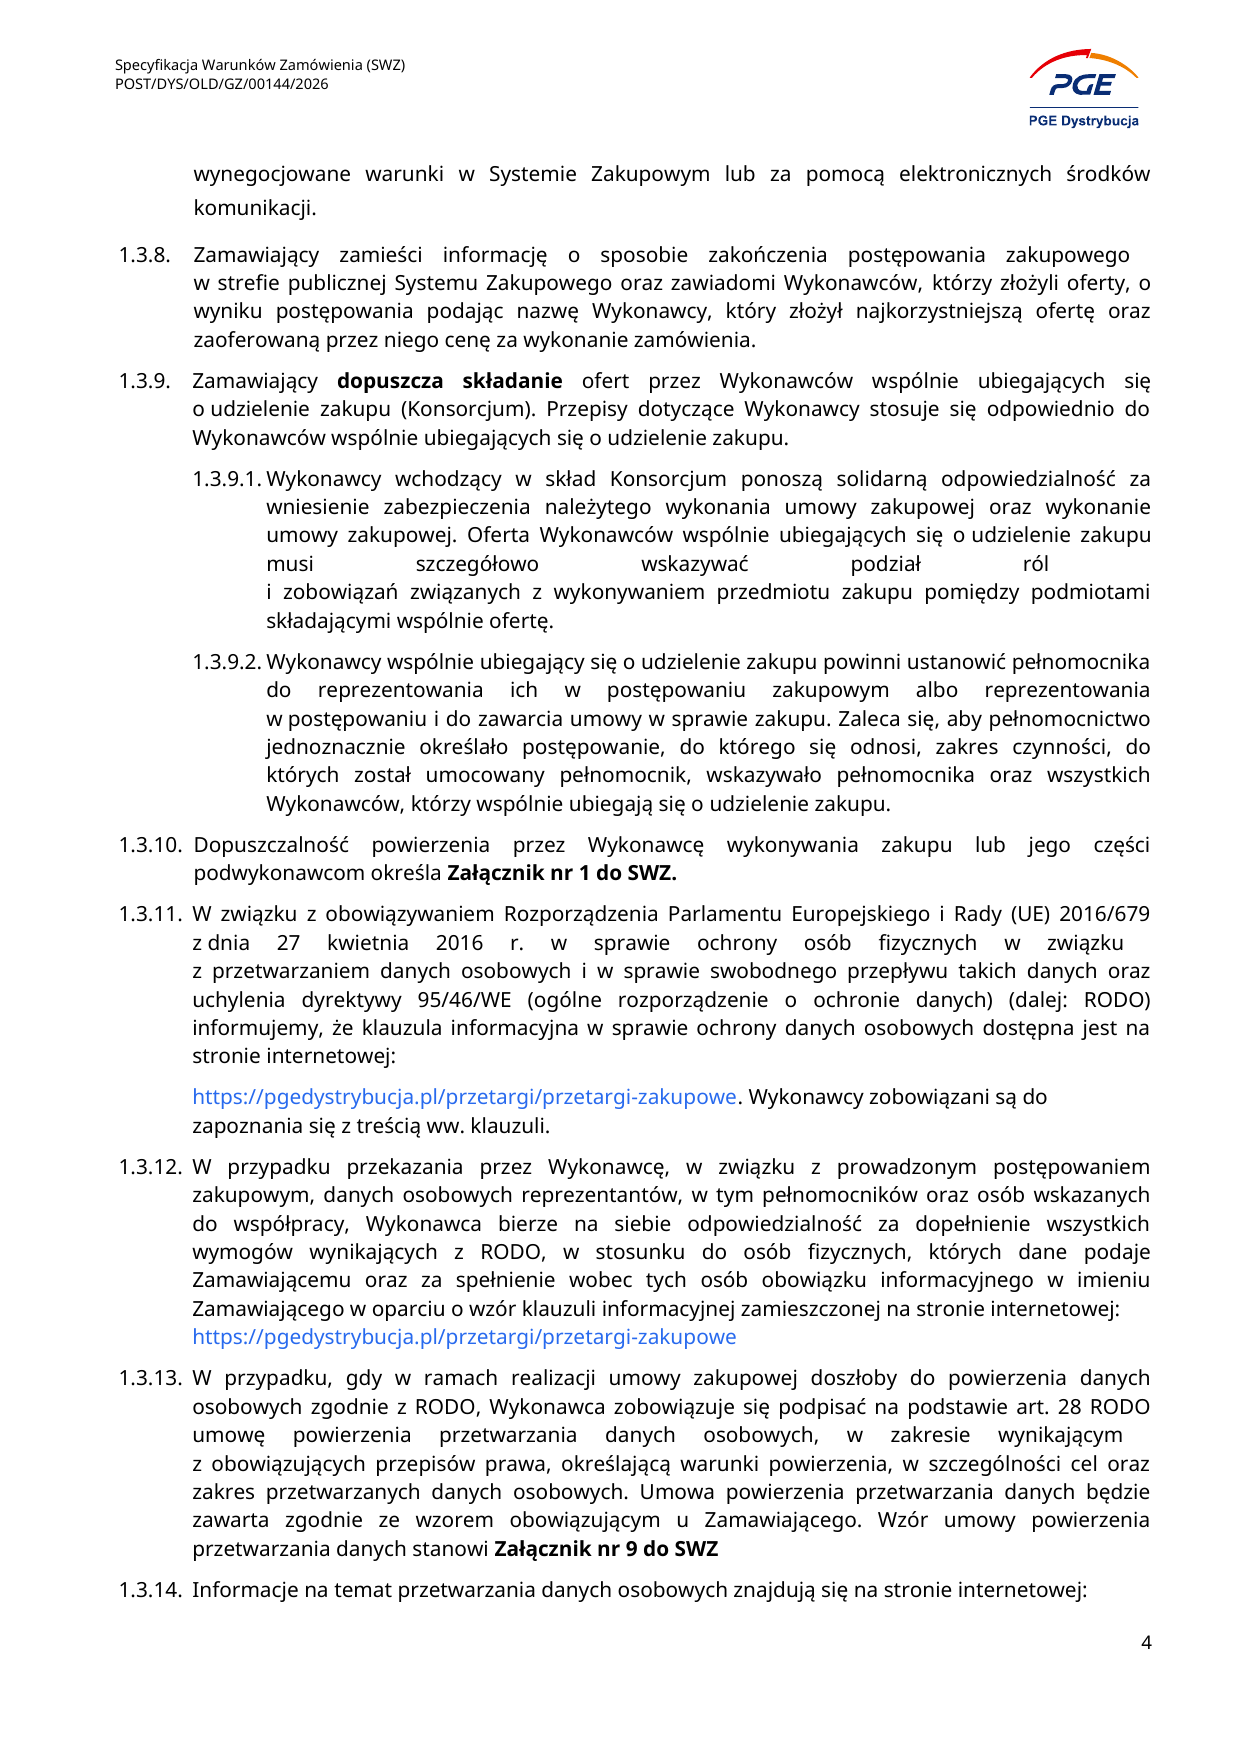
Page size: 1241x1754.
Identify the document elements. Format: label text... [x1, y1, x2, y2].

list Dopuszczalność powierzenia przez Wykonawcę wykonywania zakupu lub jego części podwykonawcom określa Załącznik nr 1 do SWZ. [118, 830, 1152, 887]
list Wykonawcy wspólnie ubiegający się o udzielenie zakupu powinni ustanowić pełnomocnika do reprezentowania ich w postępowaniu zakupowym albo reprezentowania w postępowaniu i do zawarcia umowy w sprawie zakupu. Zaleca się, aby pełnomocnictwo jednoznacznie określało postępowanie, do którego się odnosi, zakres czynności, do których został umocowany pełnomocnik, wskazywało pełnomocnika oraz wszystkich Wykonawców, którzy wspólnie ubiegają się o udzielenie zakupu. [192, 647, 1152, 817]
list Informacje na temat przetwarzania danych osobowych znajdują się na stronie internetowej: [118, 1575, 1152, 1603]
list Zamawiający zamieści informację o sposobie zakończenia postępowania zakupowego w strefie publicznej Systemu Zakupowego oraz zawiadomi Wykonawców, którzy złożyli oferty, o wyniku postępowania podając nazwę Wykonawcy, który złożył najkorzystniejszą ofertę oraz zaoferowaną przez niego cenę za wykonanie zamówienia. [118, 240, 1152, 353]
list W przypadku, gdy w ramach realizacji umowy zakupowej doszłoby do powierzenia danych osobowych zgodnie z RODO, Wykonawca zobowiązuje się podpisać na podstawie art. 28 RODO umowę powierzenia przetwarzania danych osobowych, w zakresie wynikającym z obowiązujących przepisów prawa, określającą warunki powierzenia, w szczególności cel oraz zakres przetwarzanych danych osobowych. Umowa powierzenia przetwarzania danych będzie zawarta zgodnie ze wzorem obowiązującym u Zamawiającego. Wzór umowy powierzenia przetwarzania danych stanowi Załącznik nr 9 do SWZ [118, 1363, 1152, 1562]
list https://pgedystrybucja.pl/przetargi/przetargi-zakupowe [156, 1322, 1152, 1351]
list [118, 159, 1152, 222]
list Zamawiający dopuszcza składanie ofert przez Wykonawców wspólnie ubiegających się o udzielenie zakupu (Konsorcjum). Przepisy dotyczące Wykonawcy stosuje się odpowiednio do Wykonawców wspólnie ubiegających się o udzielenie zakupu. [118, 366, 1152, 451]
list https://pgedystrybucja.pl/przetargi/przetargi-zakupowe. Wykonawcy zobowiązani są do zapoznania się z treścią ww. klauzuli. [192, 1082, 1152, 1139]
list W związku z obowiązywaniem Rozporządzenia Parlamentu Europejskiego i Rady (UE) 2016/679 z dnia 27 kwietnia 2016 r. w sprawie ochrony osób fizycznych w związku z przetwarzaniem danych osobowych i w sprawie swobodnego przepływu takich danych oraz uchylenia dyrektywy 95/46/WE (ogólne rozporządzenie o ochronie danych) (dalej: RODO) informujemy, że klauzula informacyjna w sprawie ochrony danych osobowych dostępna jest na stronie internetowej: [118, 899, 1152, 1070]
list W przypadku przekazania przez Wykonawcę, w związku z prowadzonym postępowaniem zakupowym, danych osobowych reprezentantów, w tym pełnomocników oraz osób wskazanych do współpracy, Wykonawca bierze na siebie odpowiedzialność za dopełnienie wszystkich wymogów wynikających z RODO, w stosunku do osób fizycznych, których dane podaje Zamawiającemu oraz za spełnienie wobec tych osób obowiązku informacyjnego w imieniu Zamawiającego w oparciu o wzór klauzuli informacyjnej zamieszczonej na stronie internetowej: [118, 1152, 1152, 1322]
list Wykonawcy wchodzący w skład Konsorcjum ponoszą solidarną odpowiedzialność za wniesienie zabezpieczenia należytego wykonania umowy zakupowej oraz wykonanie umowy zakupowej. Oferta Wykonawców wspólnie ubiegających się o udzielenie zakupu musi szczegółowo wskazywać podział ról i zobowiązań związanych z wykonywaniem przedmiotu zakupu pomiędzy podmiotami składającymi wspólnie ofertę. [192, 464, 1152, 634]
